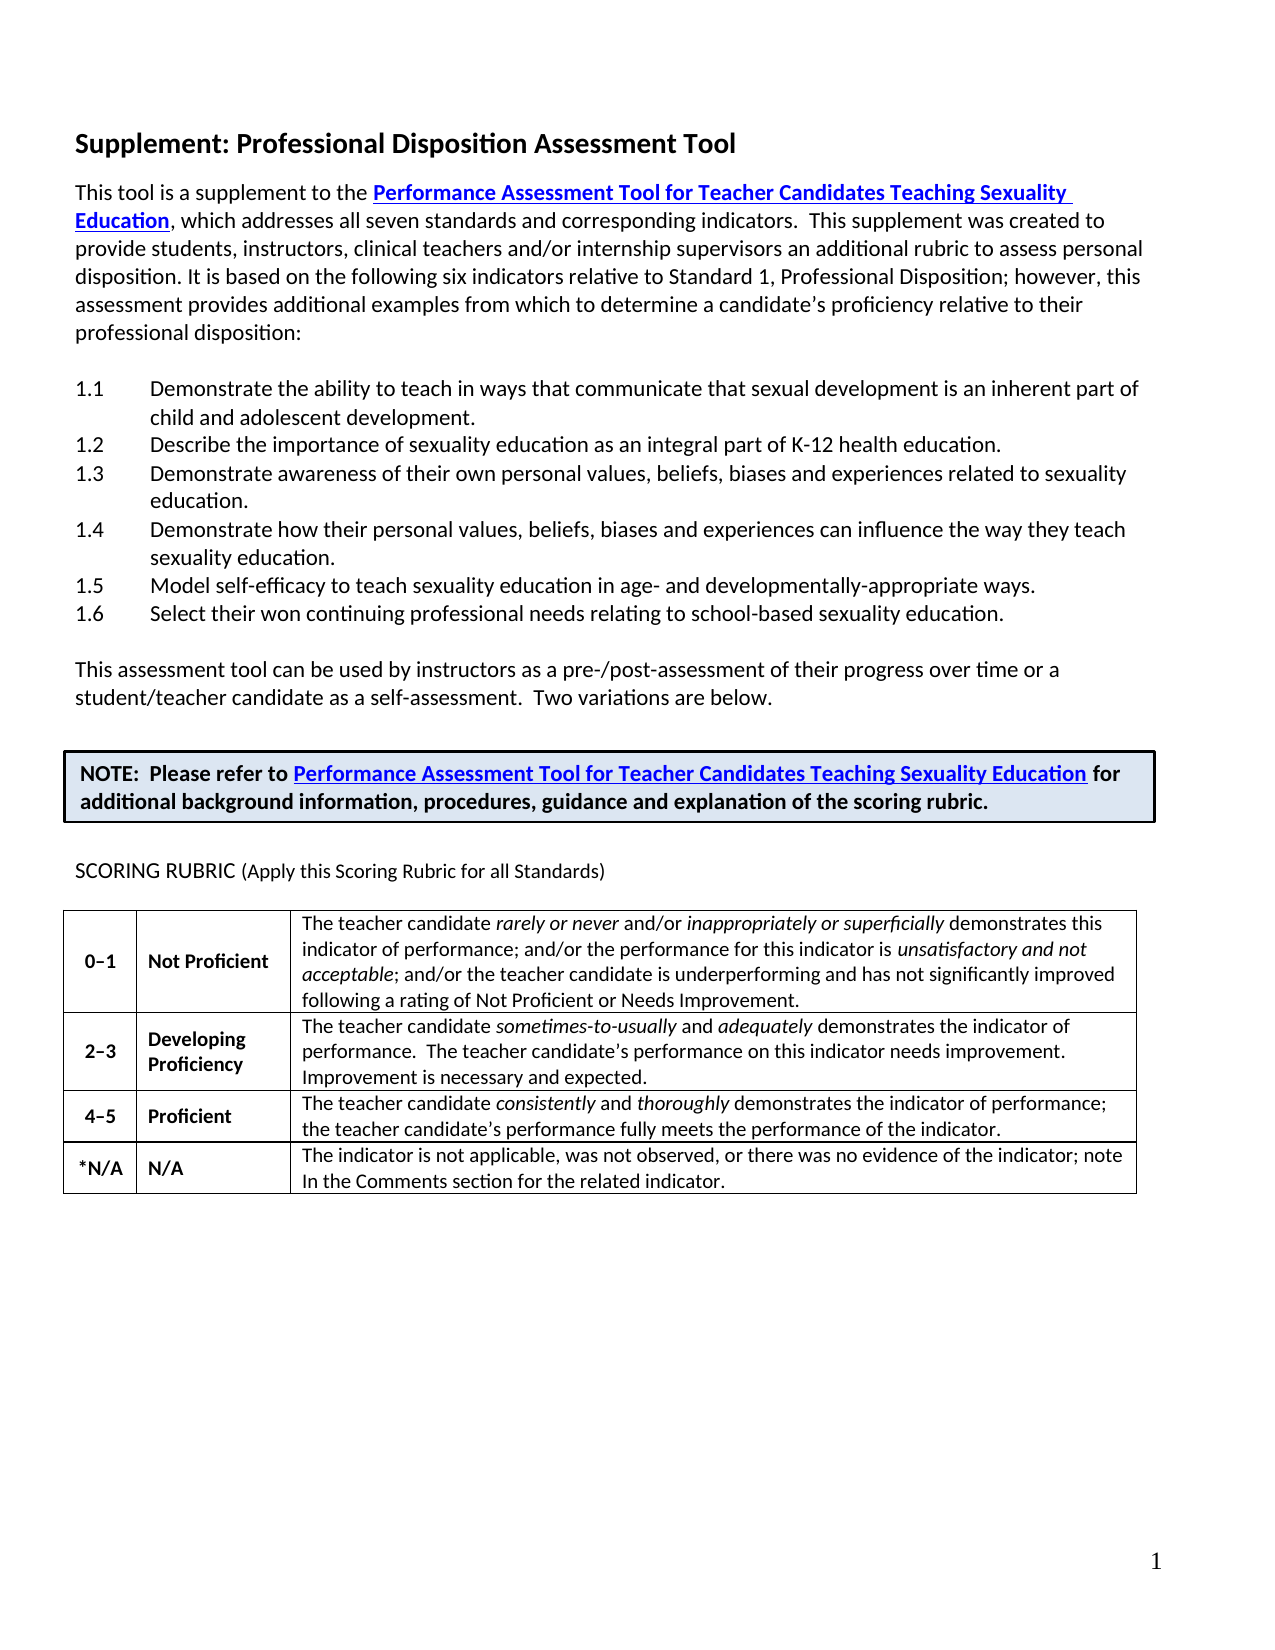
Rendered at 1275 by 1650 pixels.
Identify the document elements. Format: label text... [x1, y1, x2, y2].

table_cell Developing Proficiency [137, 1013, 290, 1089]
table_cell N/A [137, 1143, 290, 1193]
table_header Not Proficient [137, 911, 290, 1012]
table_cell The teacher candidate consistently and thoroughly demonstrates the indicator of performance; the teacher candidate’s performance fully meets the performance of the indicator. [291, 1091, 1136, 1141]
table_header The teacher candidate rarely or never and/or inappropriately or superficially demonstrates this indicator of performance; and/or the performance for this indicator is unsatisfactory and not acceptable; and/or the teacher candidate is underperforming and has not significantly improved following a rating of Not Proficient or Needs Improvement. [291, 911, 1136, 1012]
table_cell 4–5 [64, 1091, 136, 1141]
table_cell The teacher candidate sometimes-to-usually and adequately demonstrates the indicator of performance. The teacher candidate’s performance on this indicator needs improvement. Improvement is necessary and expected. [291, 1013, 1136, 1089]
list Select their won continuing professional needs relating to school-based sexuality education. [75, 599, 1162, 627]
list Describe the importance of sexuality education as an integral part of K-12 health education. [75, 431, 1162, 459]
table_cell *N/A [64, 1143, 136, 1193]
list Model self-efficacy to teach sexuality education in age- and developmentally-appropriate ways. [75, 571, 1162, 599]
text This assessment tool can be used by instructors as a pre-/post-assessment of their progress over time or a student/teacher candidate as a self-assessment. Two variations are below. [75, 655, 1162, 711]
list Demonstrate awareness of their own personal values, beliefs, biases and experiences related to sexuality education. [75, 459, 1162, 515]
table_cell The indicator is not applicable, was not observed, or there was no evidence of the indicator; note In the Comments section for the related indicator. [291, 1143, 1136, 1193]
table_cell Proficient [137, 1091, 290, 1141]
list Demonstrate how their personal values, beliefs, biases and experiences can influence the way they teach sexuality education. [75, 515, 1162, 571]
table_header 0–1 [64, 911, 136, 1012]
table_cell 2–3 [64, 1013, 136, 1089]
text SCORING RUBRIC (Apply this Scoring Rubric for all Standards) [75, 856, 1162, 884]
text This tool is a supplement to the Performance Assessment Tool for Teacher Candidates Teaching Sexuality Education, which addresses all seven standards and corresponding indicators. This supplement was created to provide students, instructors, clinical teachers and/or internship supervisors an additional rubric to assess personal disposition. It is based on the following six indicators relative to Standard 1, Professional Disposition; however, this assessment provides additional examples from which to determine a candidate’s proficiency relative to their professional disposition: [75, 178, 1162, 347]
text Supplement: Professional Disposition Assessment Tool [75, 125, 1162, 161]
list Demonstrate the ability to teach in ways that communicate that sexual development is an inherent part of child and adolescent development. [75, 374, 1162, 431]
